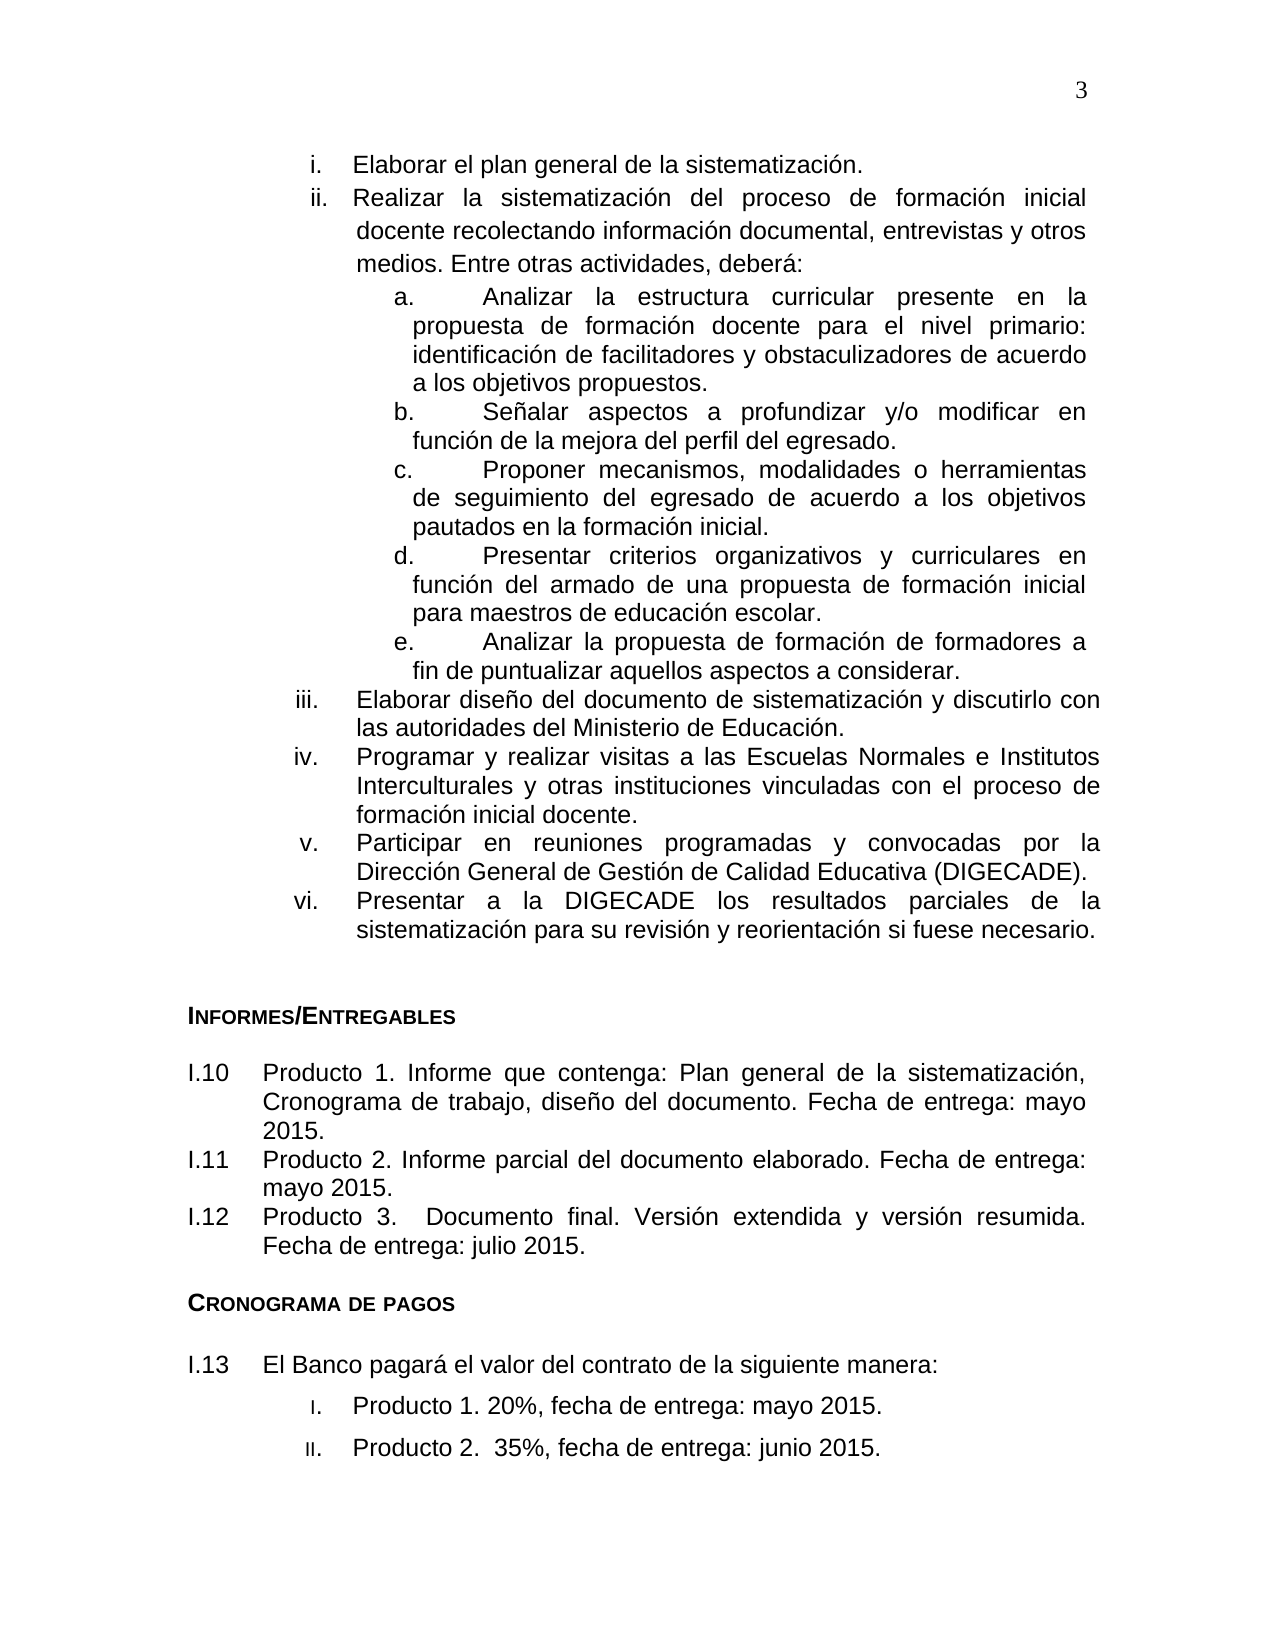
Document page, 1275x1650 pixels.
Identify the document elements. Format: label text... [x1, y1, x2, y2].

list Programar y realizar visitas a las Escuelas Normales e Institutos Interculturales y otras instituciones vinculadas con el proceso de formación inicial docente. [319, 742, 1102, 828]
list Analizar la propuesta de formación de formadores a fin de puntualizar aquellos aspectos a considerar. [394, 627, 1087, 684]
list Informes/Entregables [187, 1001, 1087, 1029]
list Participar en reuniones programadas y convocadas por la Dirección General de Gestión de Calidad Educativa (DIGECADE). [319, 828, 1102, 886]
list Proponer mecanismos, modalidades o herramientas de seguimiento del egresado de acuerdo a los objetivos pautados en la formación inicial. [394, 454, 1087, 541]
text Producto 2. 35%, fecha de entrega: junio 2015. [322, 1433, 1087, 1461]
text Producto 1. Informe que contenga: Plan general de la sistematización, Cronograma de trabajo, diseño del documento. Fecha de entrega: mayo 2015. [187, 1058, 1087, 1144]
text Producto 1. 20%, fecha de entrega: mayo 2015. [322, 1391, 1087, 1420]
text El Banco pagará el valor del contrato de la siguiente manera: [187, 1350, 1087, 1379]
list Cronograma de pagos [187, 1288, 1087, 1317]
text Producto 3. Documento final. Versión extendida y versión resumida. Fecha de entrega: julio 2015. [187, 1202, 1087, 1259]
list Analizar la estructura curricular presente en la propuesta de formación docente para el nivel primario: identificación de facilitadores y obstaculizadores de acuerdo a los objetivos propuestos. [394, 282, 1087, 397]
list Señalar aspectos a profundizar y/o modificar en función de la mejora del perfil del egresado. [394, 397, 1087, 454]
list Elaborar diseño del documento de sistematización y discutirlo con las autoridades del Ministerio de Educación. [319, 684, 1102, 742]
text Producto 2. Informe parcial del documento elaborado. Fecha de entrega: mayo 2015. [187, 1144, 1087, 1202]
text Realizar la sistematización del proceso de formación inicial docente recolectando información documental, entrevistas y otros medios. Entre otras actividades, deberá: [328, 183, 1087, 278]
text Elaborar el plan general de la sistematización. [322, 150, 1087, 179]
list Presentar criterios organizativos y curriculares en función del armado de una propuesta de formación inicial para maestros de educación escolar. [394, 541, 1087, 627]
list Presentar a la DIGECADE los resultados parciales de la sistematización para su revisión y reorientación si fuese necesario. [319, 886, 1102, 943]
